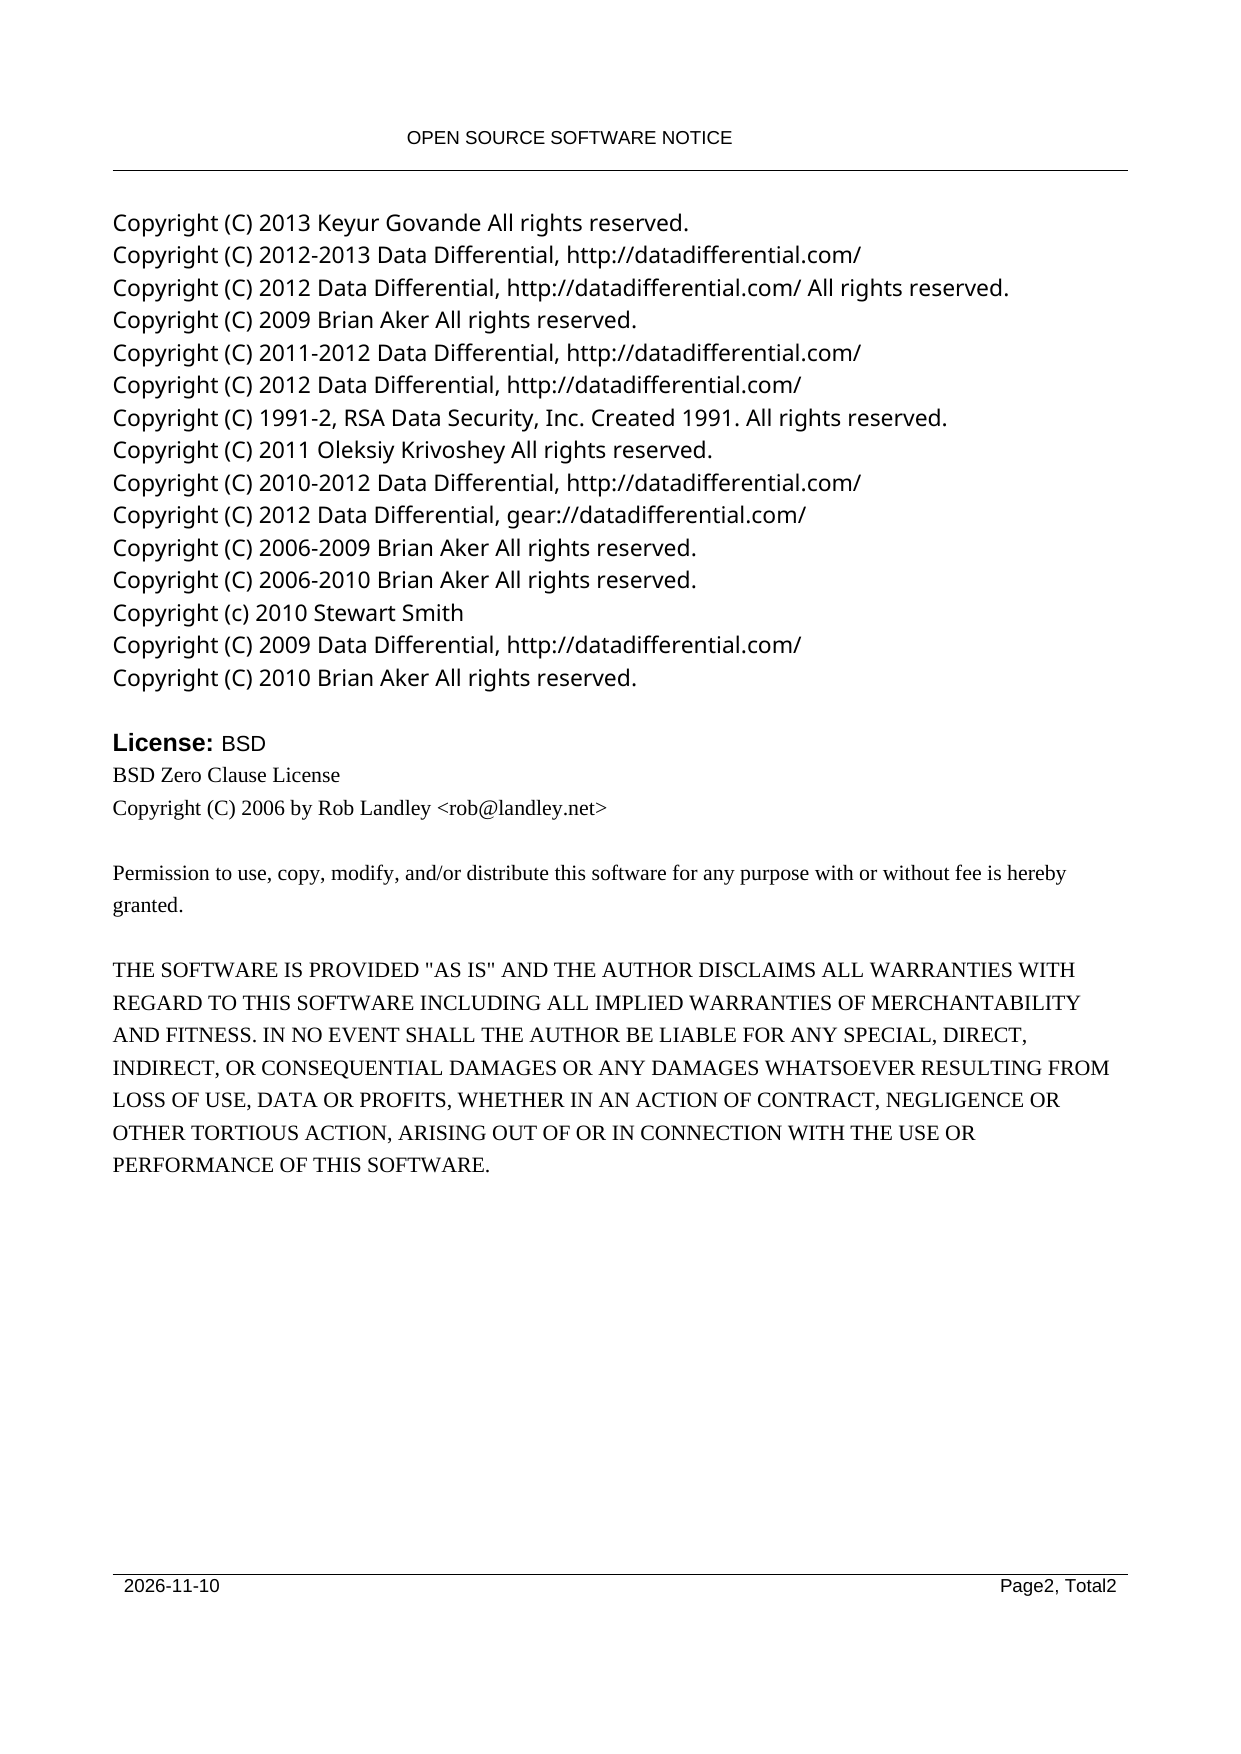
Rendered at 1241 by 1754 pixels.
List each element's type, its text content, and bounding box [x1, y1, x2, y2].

text License: BSD [112, 726, 1128, 759]
text BSD Zero Clause License Copyright (C) 2006 by Rob Landley <rob@landley.net> Permission to use, copy, modify, and/or distribute this software for any purpose with or without fee is hereby granted. THE SOFTWARE IS PROVIDED "AS IS" AND THE AUTHOR DISCLAIMS ALL WARRANTIES WITH REGARD TO THIS SOFTWARE INCLUDING ALL IMPLIED WARRANTIES OF MERCHANTABILITY AND FITNESS. IN NO EVENT SHALL THE AUTHOR BE LIABLE FOR ANY SPECIAL, DIRECT, INDIRECT, OR CONSEQUENTIAL DAMAGES OR ANY DAMAGES WHATSOEVER RESULTING FROM LOSS OF USE, DATA OR PROFITS, WHETHER IN AN ACTION OF CONTRACT, NEGLIGENCE OR OTHER TORTIOUS ACTION, ARISING OUT OF OR IN CONNECTION WITH THE USE OR PERFORMANCE OF THIS SOFTWARE. [112, 759, 1128, 1214]
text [112, 206, 1128, 726]
